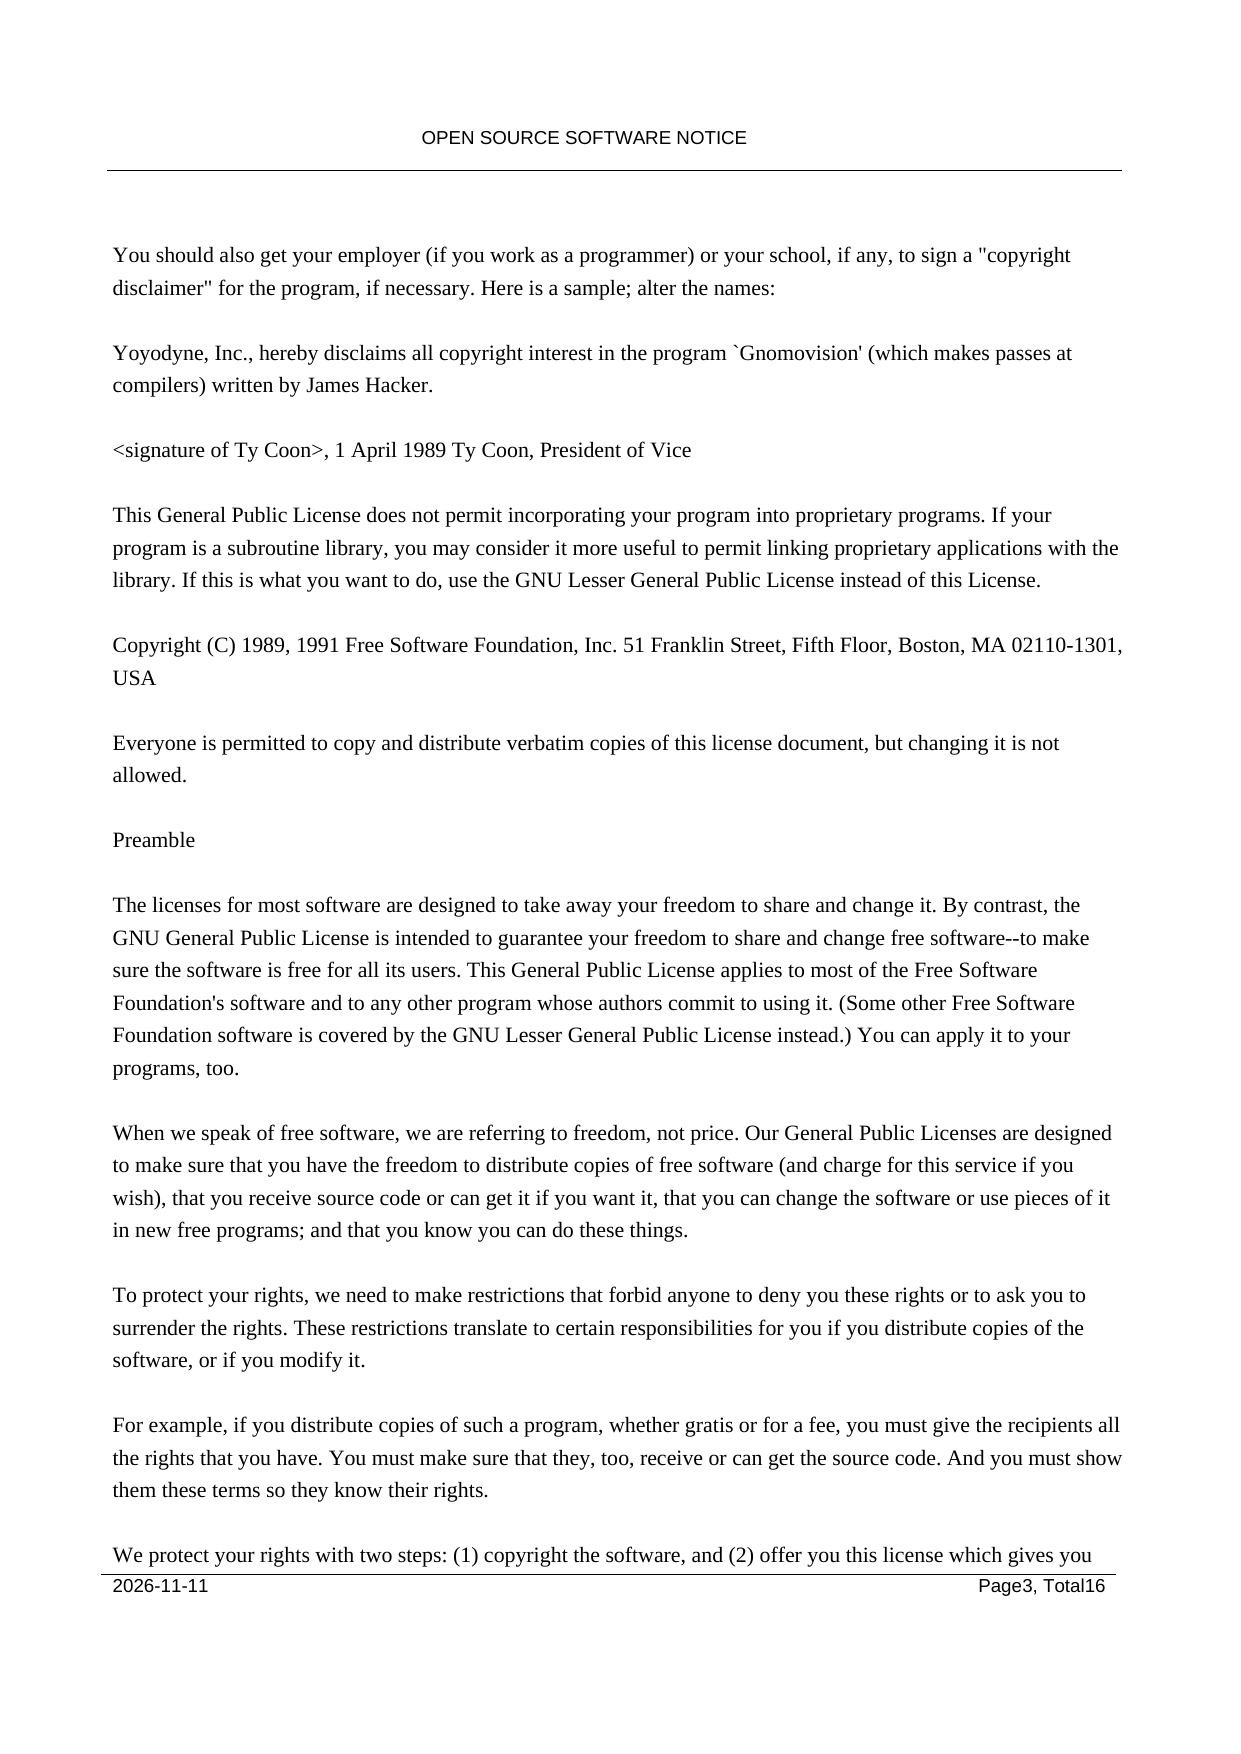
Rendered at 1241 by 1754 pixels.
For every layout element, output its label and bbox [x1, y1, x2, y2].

text [112, 206, 1128, 1571]
